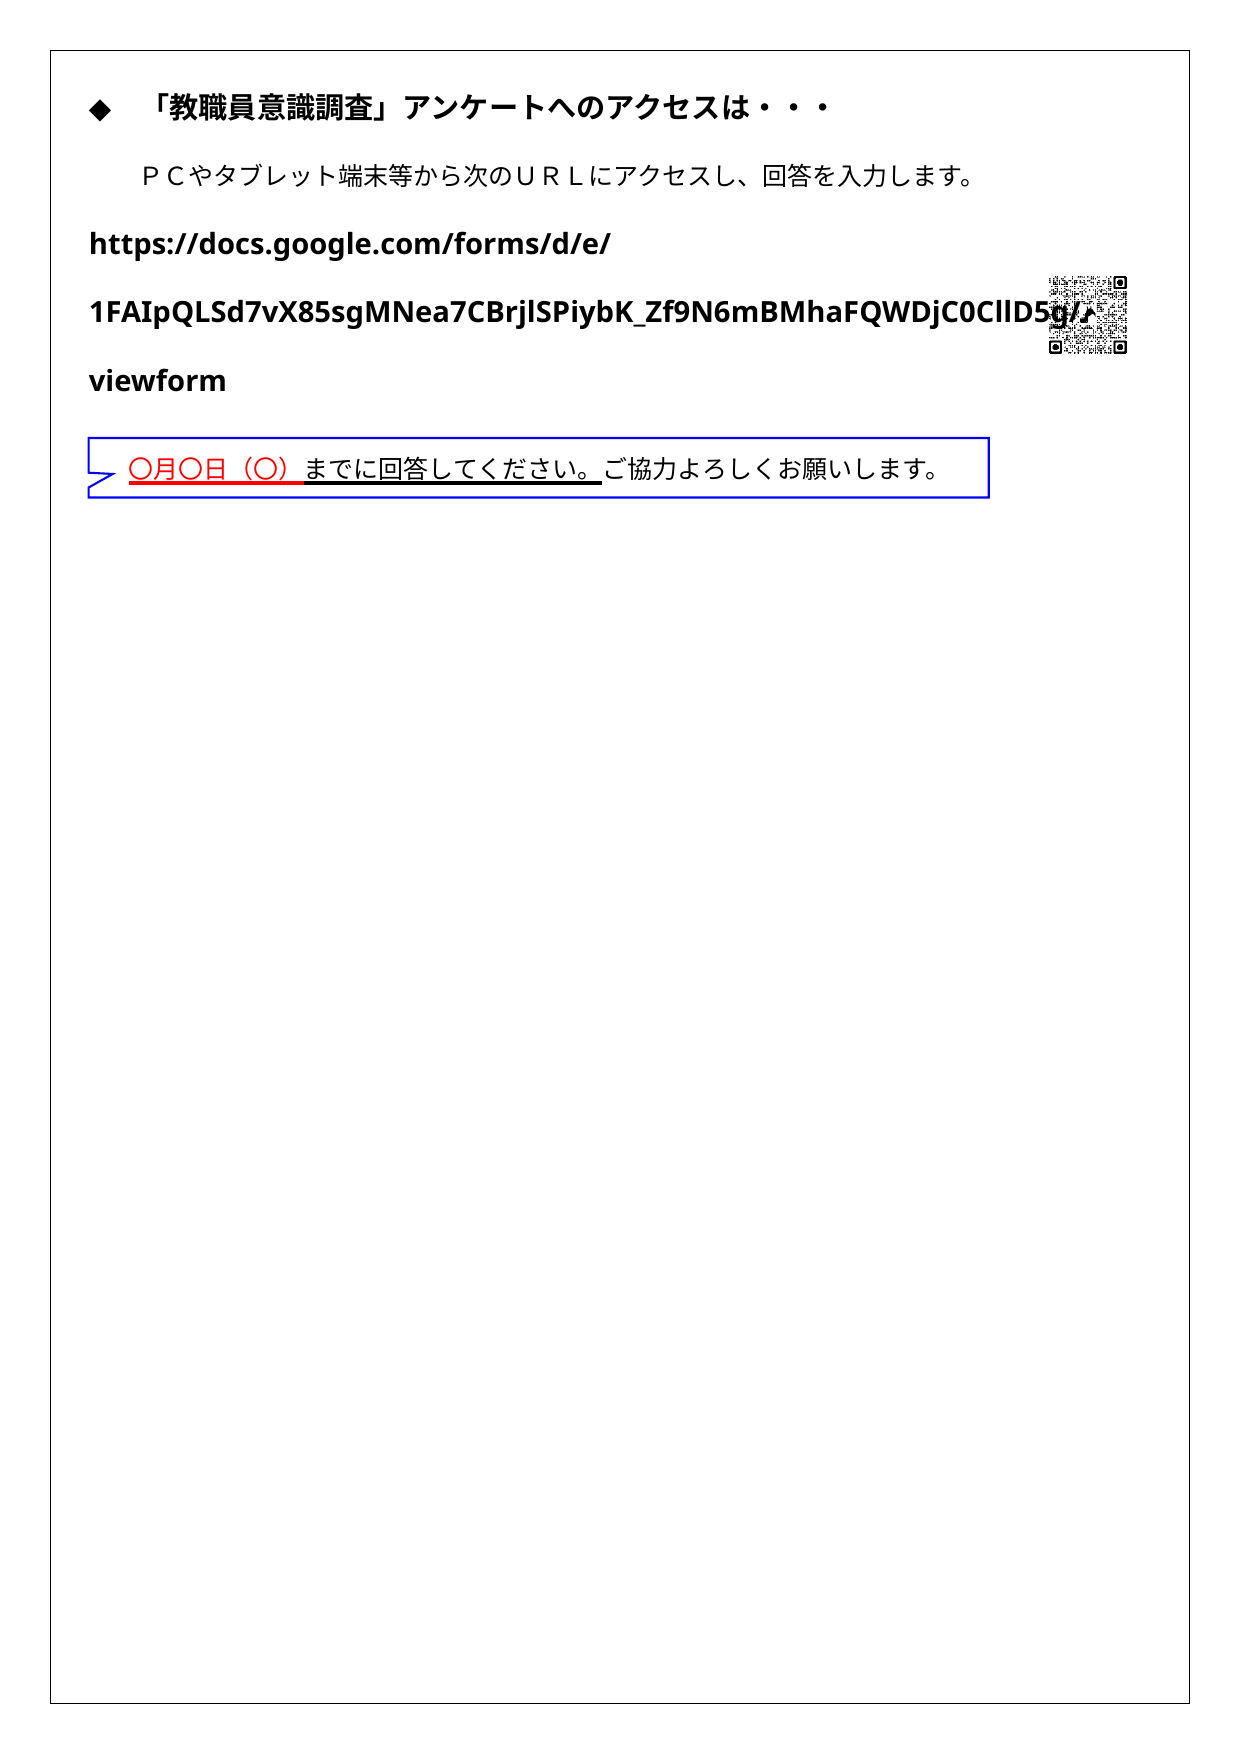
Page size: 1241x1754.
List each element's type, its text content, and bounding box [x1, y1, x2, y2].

text ◆ 「教職員意識調査」アンケートへのアクセスは・・・ [89, 72, 1152, 140]
text https://docs.google.com/forms/d/e/1FAIpQLSd7vX85sgMNea7CBrjlSPiybK_Zf9N6mBMhaFQWDjC0CllD5g/viewform [89, 209, 1152, 414]
text ＰＣやタブレット端末等から次のＵＲＬにアクセスし、回答を入力します。 [114, 140, 1152, 209]
